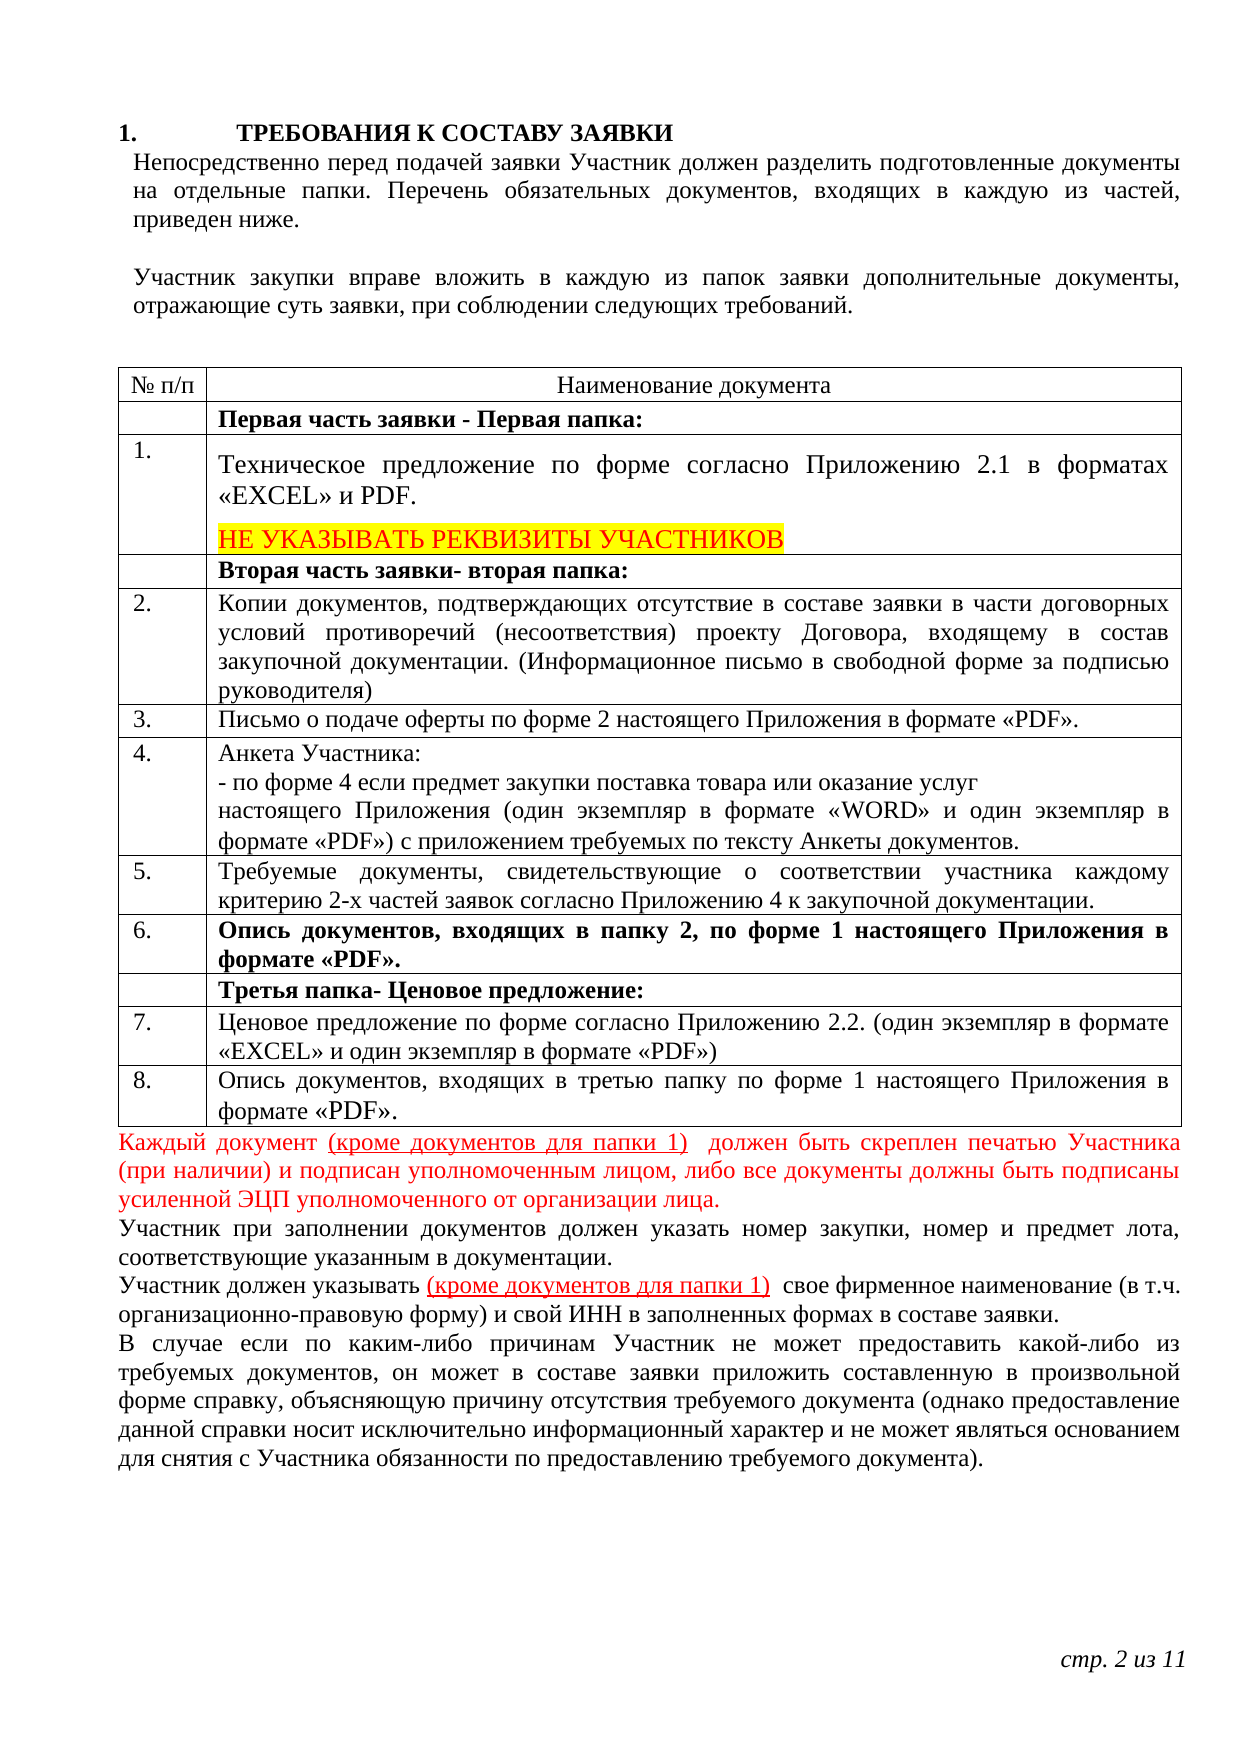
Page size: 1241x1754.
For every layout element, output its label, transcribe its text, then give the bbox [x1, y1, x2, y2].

list Участник должен указывать (кроме документов для папки 1) свое фирменное наименование (в т.ч. организационно-правовую форму) и свой ИНН в заполненных формах в составе заявки. [118, 1270, 1181, 1328]
list Участник при заполнении документов должен указать номер закупки, номер и предмет лота, соответствующие указанным в документации. [118, 1213, 1181, 1270]
table_header № п/п [119, 368, 206, 401]
table_cell [119, 974, 206, 1006]
table_cell Требуемые документы, свидетельствующие о соответствии участника каждому критерию 2-х частей заявок согласно Приложению 4 к закупочной документации. [207, 856, 1181, 914]
table_cell Ценовое предложение по форме согласно Приложению 2.2. (один экземпляр в формате «EXCEL» и один экземпляр в формате «PDF») [207, 1007, 1181, 1064]
table_cell Вторая часть заявки- вторая папка: [207, 555, 1181, 587]
table_header Наименование документа [207, 368, 1181, 401]
table_cell [119, 402, 206, 434]
subtitle ТРЕБОВАНИЯ К СОСТАВУ ЗАЯВКИ [118, 118, 1181, 147]
table_cell [119, 915, 206, 972]
list Непосредственно перед подачей заявки Участник должен разделить подготовленные документы на отдельные папки. Перечень обязательных документов, входящих в каждую из частей, приведен ниже. [133, 147, 1181, 233]
table_cell Техническое предложение по форме согласно Приложению 2.1 в форматах «EXCEL» и PDF. НЕ УКАЗЫВАТЬ РЕКВИЗИТЫ УЧАСТНИКОВ [207, 435, 1181, 554]
table_cell [119, 435, 206, 554]
table_cell Опись документов, входящих в папку 2, по форме 1 настоящего Приложения в формате «PDF». [207, 915, 1181, 972]
table_cell Анкета Участника: - по форме 4 если предмет закупки поставка товара или оказание услуг настоящего Приложения (один экземпляр в формате «WORD» и один экземпляр в формате «PDF») c приложением требуемых по тексту Анкеты документов. [207, 738, 1181, 855]
table_cell [119, 589, 206, 703]
table_cell [119, 705, 206, 737]
table_cell [119, 856, 206, 914]
table_cell [119, 555, 206, 587]
table_cell Копии документов, подтверждающих отсутствие в составе заявки в части договорных условий противоречий (несоответствия) проекту Договора, входящему в состав закупочной документации. (Информационное письмо в свободной форме за подписью руководителя) [207, 589, 1181, 703]
table_cell [119, 1066, 206, 1126]
list Участник закупки вправе вложить в каждую из папок заявки дополнительные документы, отражающие суть заявки, при соблюдении следующих требований. [133, 262, 1181, 319]
table_cell [119, 1007, 206, 1064]
table_cell Первая часть заявки - Первая папка: [207, 402, 1181, 434]
table_cell Третья папка- Ценовое предложение: [207, 974, 1181, 1006]
table_cell [119, 738, 206, 855]
list В случае если по каким-либо причинам Участник не может предоставить какой-либо из требуемых документов, он может в составе заявки приложить составленную в произвольной форме справку, объясняющую причину отсутствия требуемого документа (однако предоставление данной справки носит исключительно информационный характер и не может являться основанием для снятия с Участника обязанности по предоставлению требуемого документа). [118, 1328, 1181, 1472]
list Каждый документ (кроме документов для папки 1) должен быть скреплен печатью Участника (при наличии) и подписан уполномоченным лицом, либо все документы должны быть подписаны усиленной ЭЦП уполномоченного от организации лица. [118, 1127, 1181, 1213]
table_cell Опись документов, входящих в третью папку по форме 1 настоящего Приложения в формате «PDF». [207, 1066, 1181, 1126]
table_cell Письмо о подаче оферты по форме 2 настоящего Приложения в формате «PDF». [207, 705, 1181, 737]
